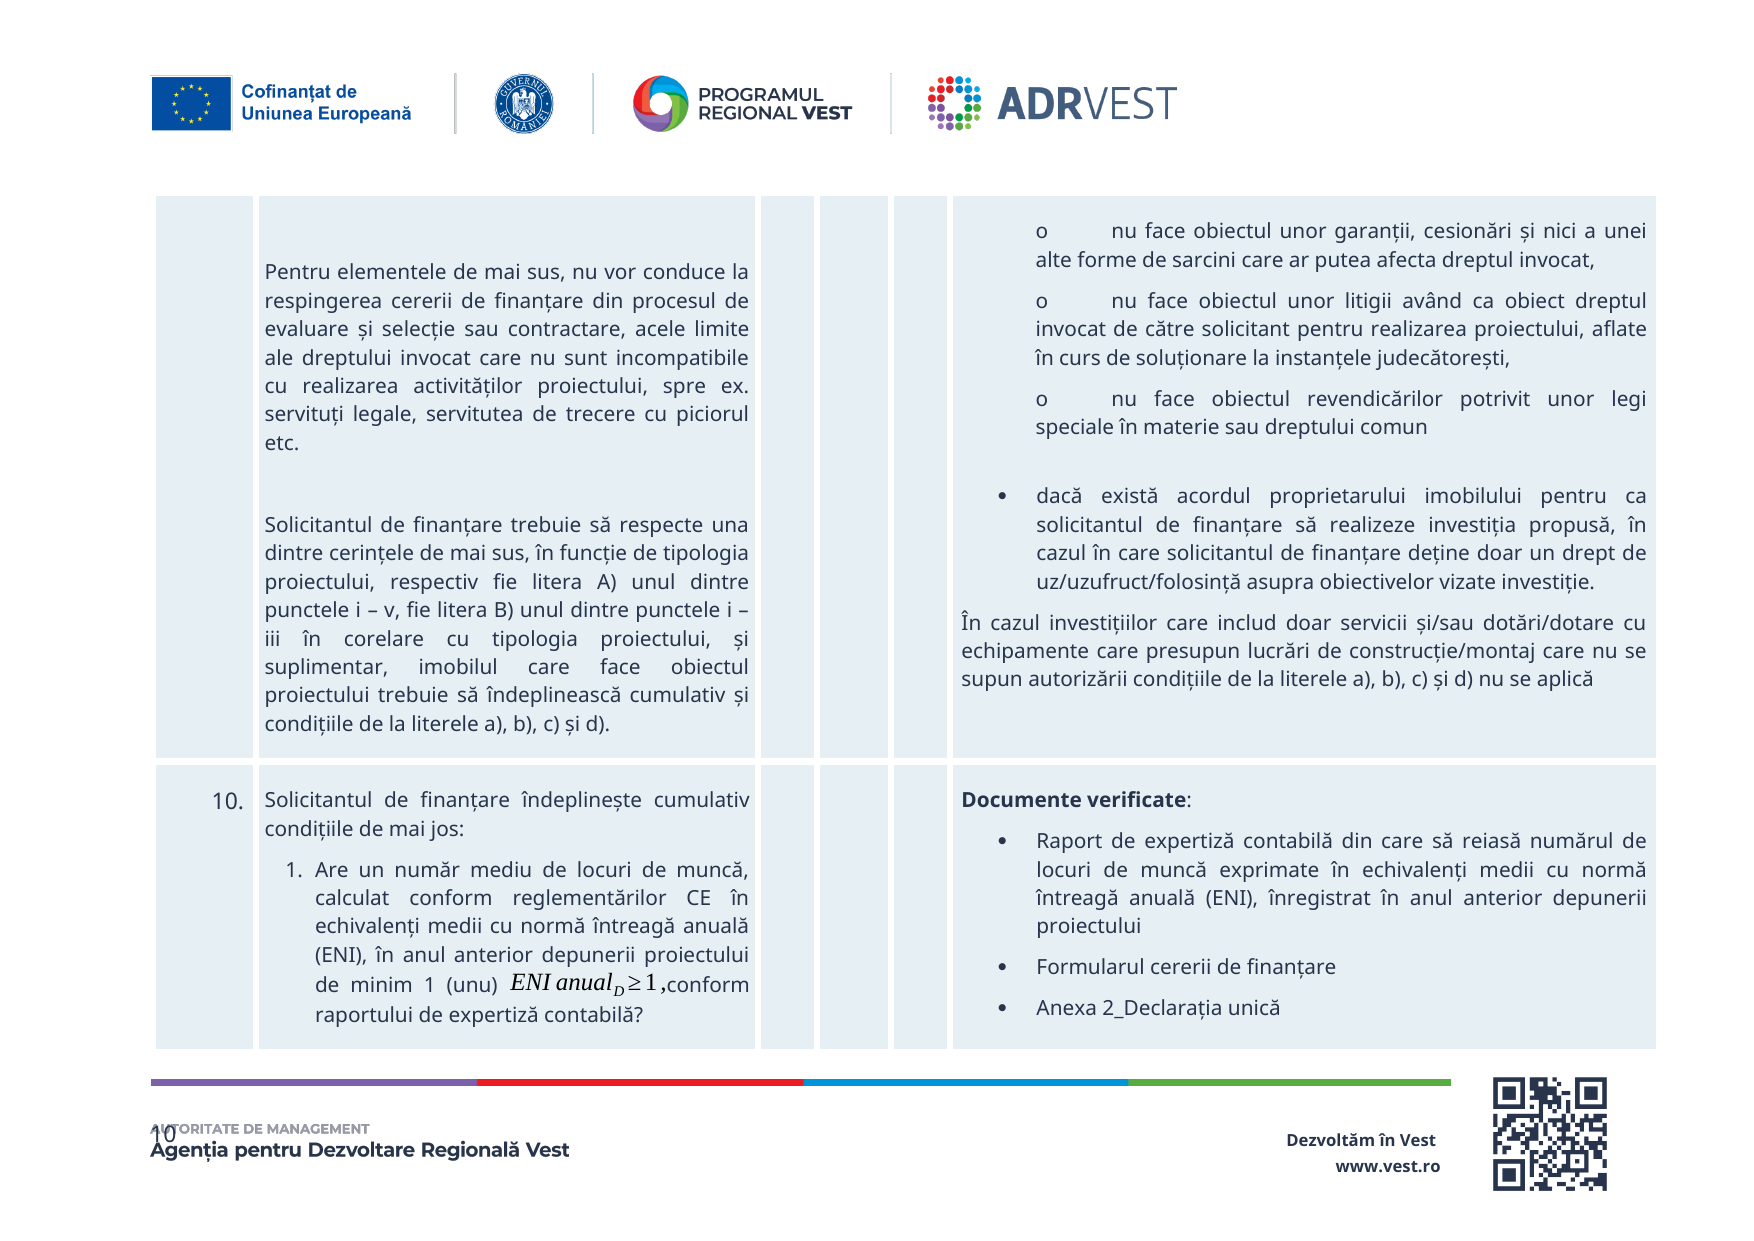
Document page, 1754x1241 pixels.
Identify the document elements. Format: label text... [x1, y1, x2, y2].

table_cell [156, 196, 253, 758]
table_cell [820, 196, 888, 758]
table_cell [820, 765, 888, 1049]
table_cell [156, 765, 253, 1049]
table_cell [761, 196, 814, 758]
table_cell [761, 765, 814, 1049]
table_cell [894, 765, 947, 1049]
picture [1484, 1068, 1616, 1200]
table_cell [894, 196, 947, 758]
picture [150, 73, 1177, 134]
